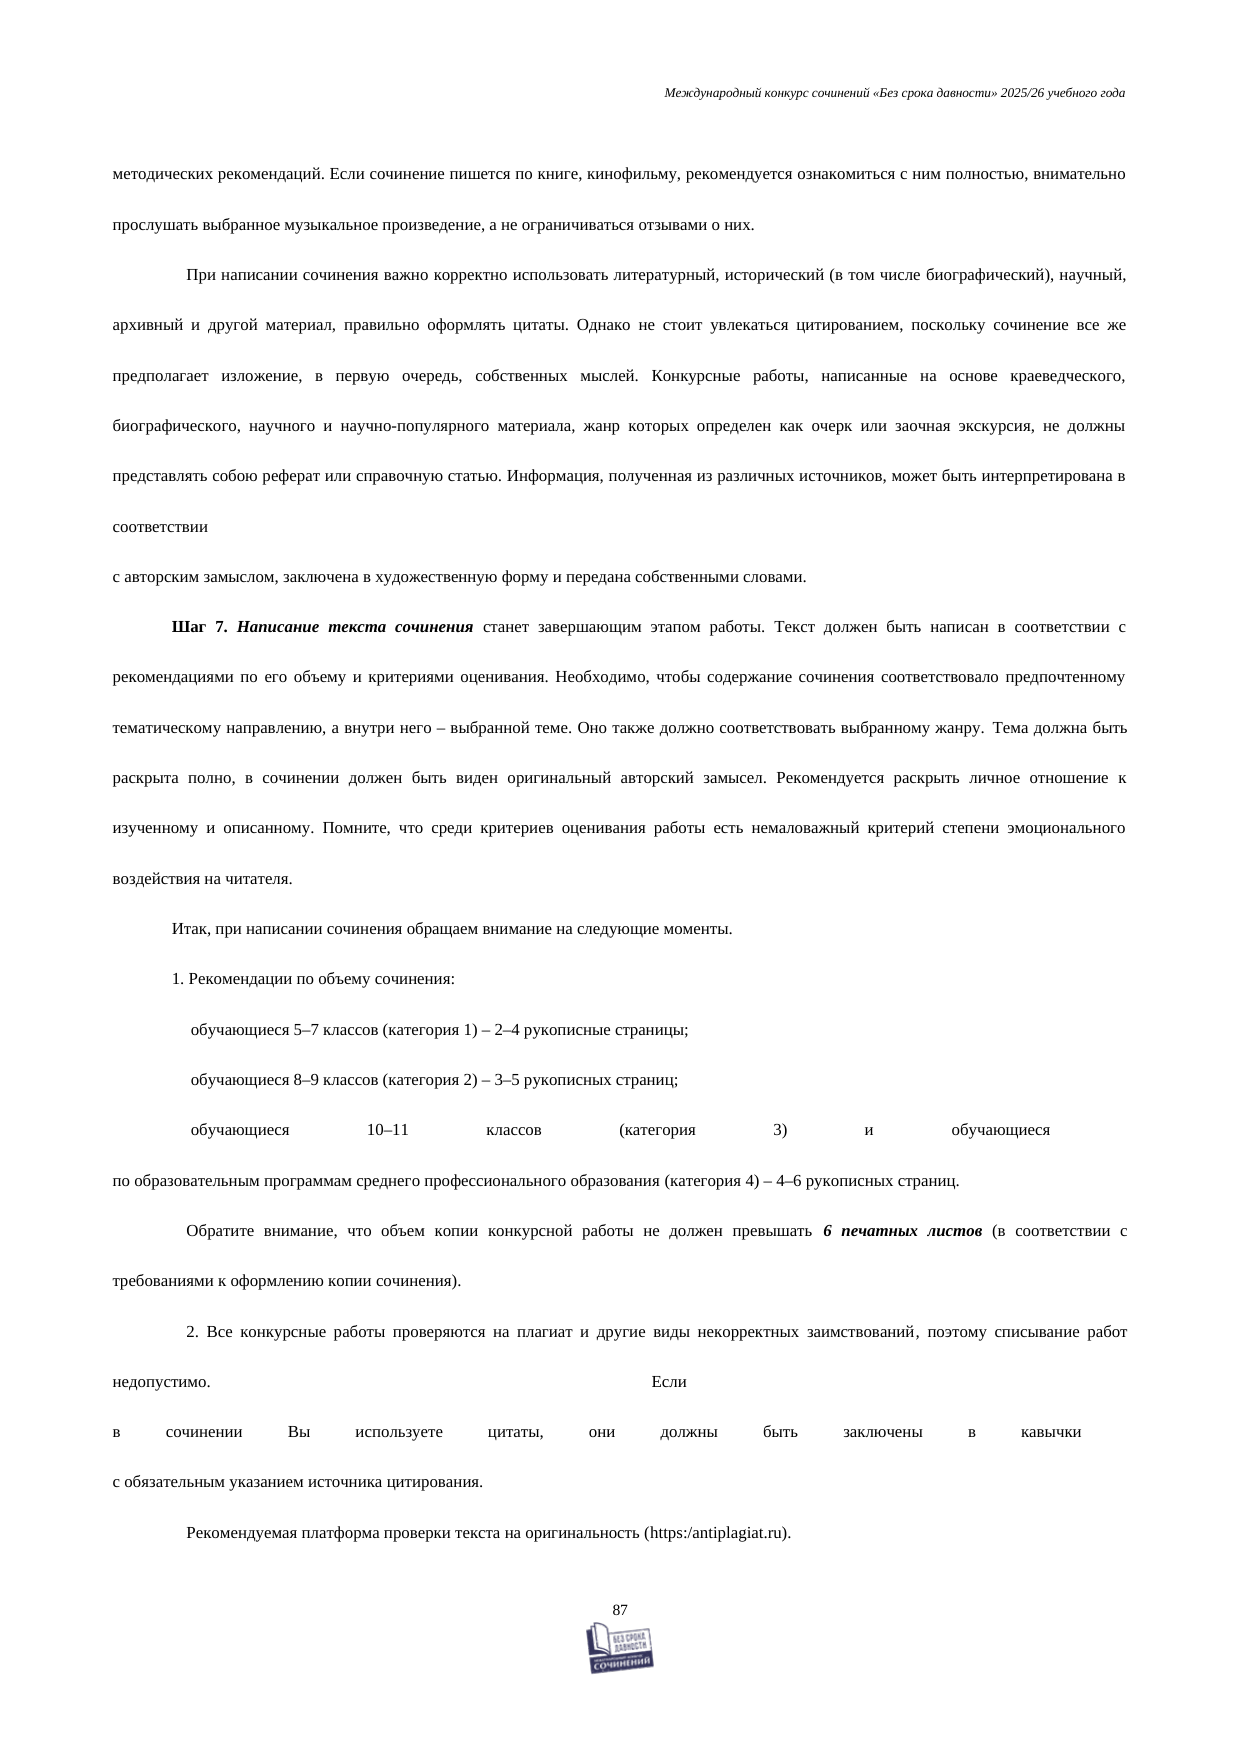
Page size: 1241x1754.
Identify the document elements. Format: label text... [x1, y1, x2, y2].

text обучающиеся 5–7 классов (категория 1) ‒ 2–4 рукописные страницы; [112, 1005, 1128, 1039]
picture [572, 1619, 668, 1681]
text Обратите внимание, что объем копии конкурсной работы не должен превышать 6 печатных листов (в соответствии с требованиями к оформлению копии сочинения). [112, 1207, 1128, 1290]
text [112, 150, 1128, 234]
text обучающиеся 10–11 классов (категория 3) и обучающиеся по образовательным программам среднего профессионального образования (категория 4) ‒ 4–6 рукописных страниц. [112, 1106, 1128, 1190]
text При написании сочинения важно корректно использовать литературный, исторический (в том числе биографический), научный, архивный и другой материал, правильно оформлять цитаты. Однако не стоит увлекаться цитированием, поскольку сочинение все же предполагает изложение, в первую очередь, собственных мыслей. Конкурсные работы, написанные на основе краеведческого, биографического, научного и научно-популярного материала, жанр которых определен как очерк или заочная экскурсия, не должны представлять собою реферат или справочную статью. Информация, полученная из различных источников, может быть интерпретирована в соответствии с авторским замыслом, заключена в художественную форму и передана собственными словами. [112, 251, 1128, 586]
text Рекомендуемая платформа проверки текста на оригинальность (https:/antiplagiat.ru). [112, 1508, 1128, 1542]
text 2. Все конкурсные работы проверяются на плагиат и другие виды некорректных заимствований, поэтому списывание работ недопустимо. Если в сочинении Вы используете цитаты, они должны быть заключены в кавычки с обязательным указанием источника цитирования. [112, 1307, 1128, 1492]
text Шаг 7. Написание текста сочинения станет завершающим этапом работы. Текст должен быть написан в соответствии с рекомендациями по его объему и критериями оценивания. Необходимо, чтобы содержание сочинения соответствовало предпочтенному тематическому направлению, а внутри него – выбранной теме. Оно также должно соответствовать выбранному жанру. Тема должна быть раскрыта полно, в сочинении должен быть виден оригинальный авторский замысел. Рекомендуется раскрыть личное отношение к изученному и описанному. Помните, что среди критериев оценивания работы есть немаловажный критерий степени эмоционального воздействия на читателя. [112, 603, 1128, 888]
text Итак, при написании сочинения обращаем внимание на следующие моменты. [112, 905, 1128, 938]
text обучающиеся 8–9 классов (категория 2) ‒ 3–5 рукописных страниц; [112, 1056, 1128, 1089]
text 1. Рекомендации по объему сочинения: [112, 955, 1128, 988]
